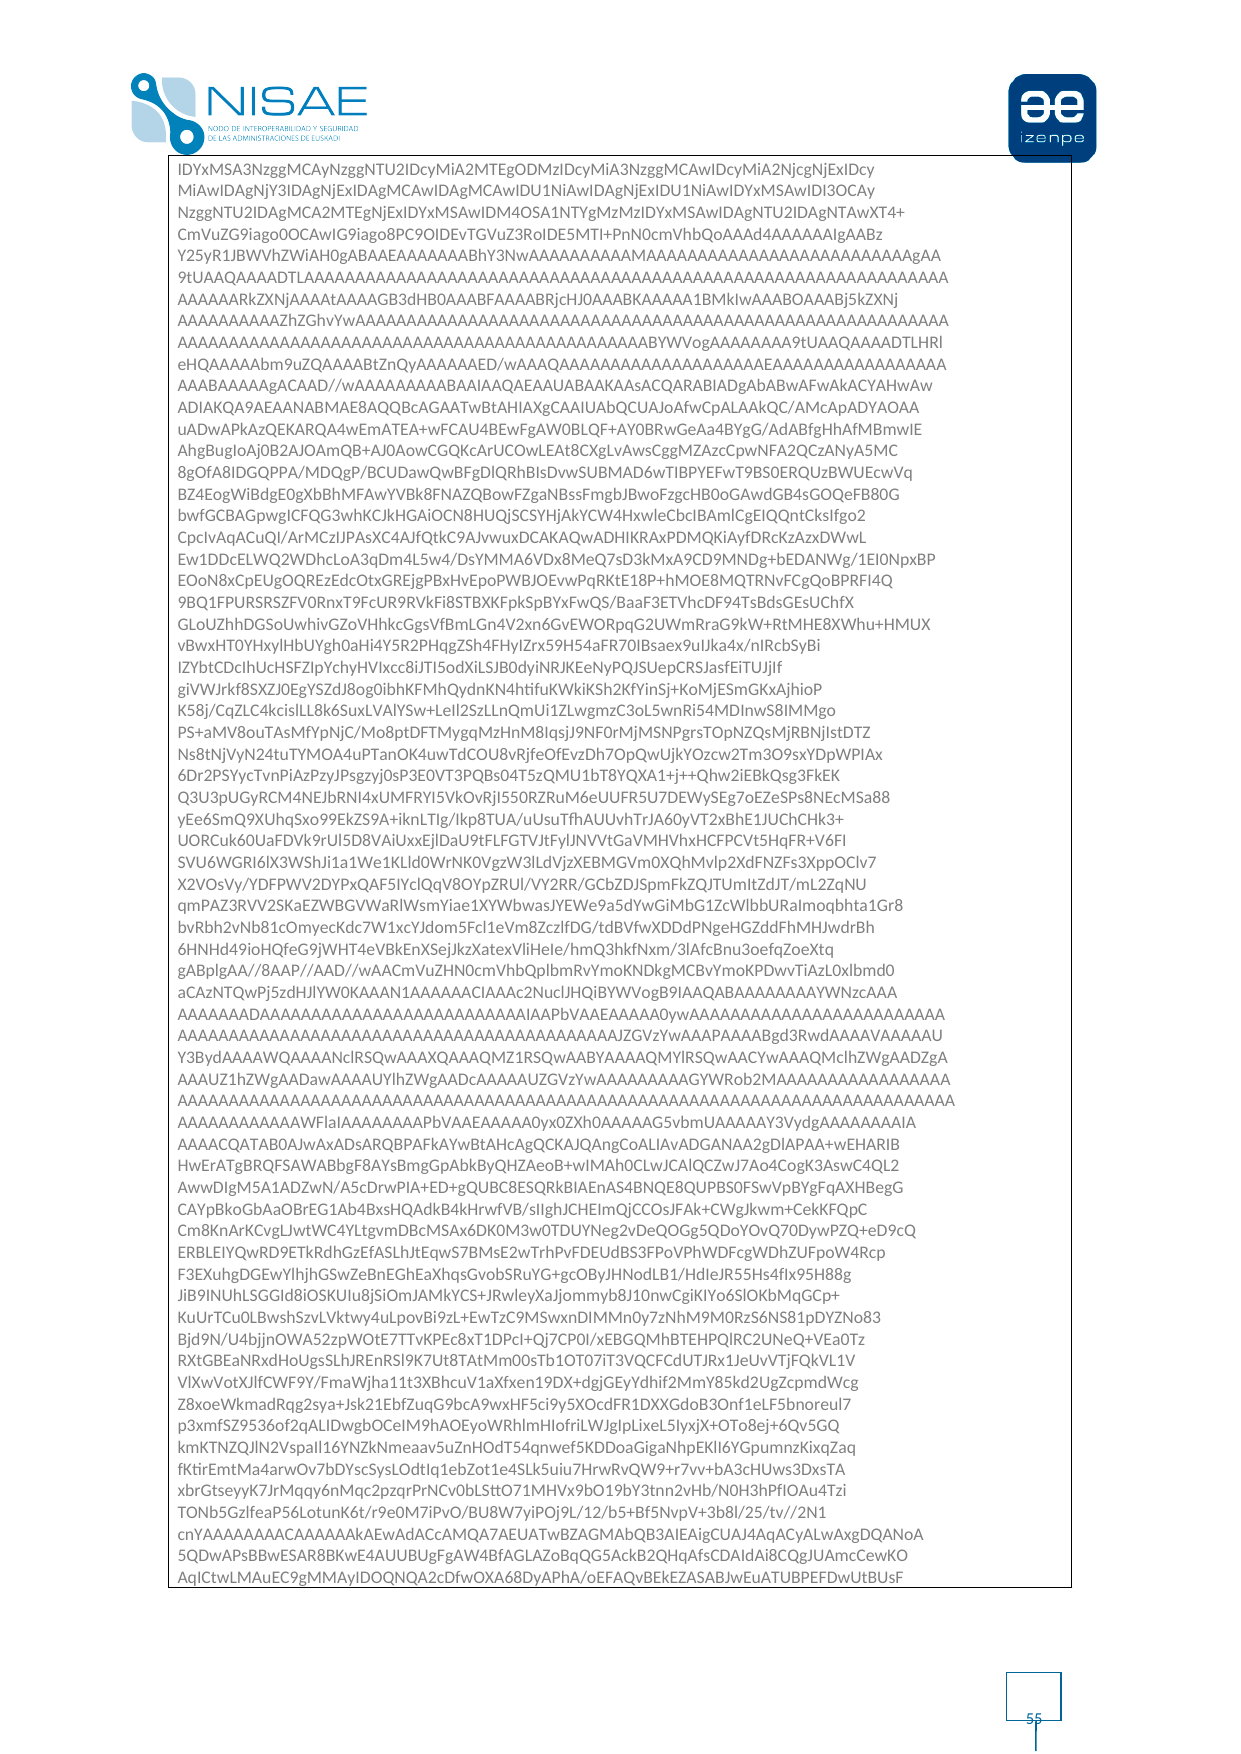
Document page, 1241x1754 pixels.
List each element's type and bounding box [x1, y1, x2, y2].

picture [1007, 74, 1097, 163]
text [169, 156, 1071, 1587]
picture [149, 73, 386, 155]
picture [181, 131, 193, 143]
picture [118, 73, 180, 155]
picture [139, 81, 148, 90]
